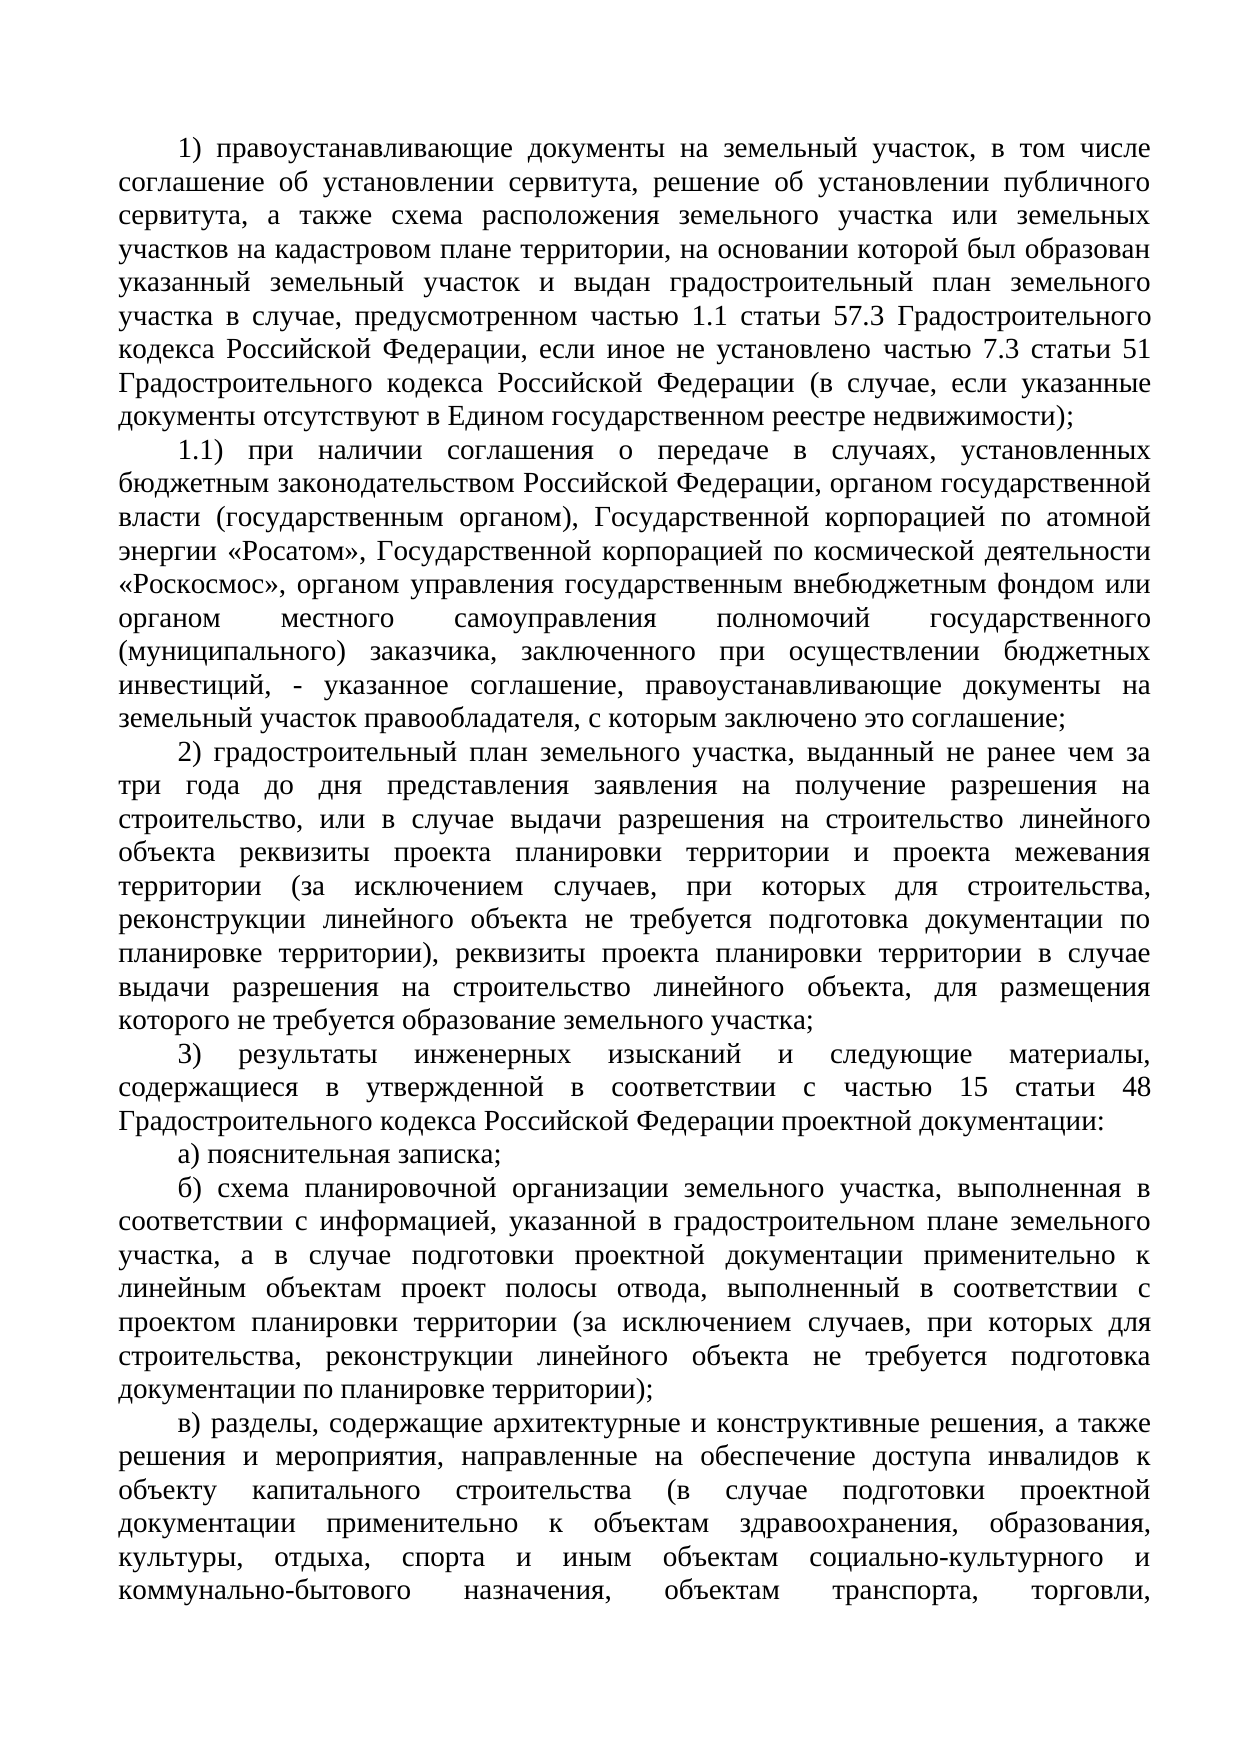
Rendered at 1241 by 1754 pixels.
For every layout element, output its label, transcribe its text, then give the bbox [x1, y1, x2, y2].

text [118, 1405, 1152, 1606]
text 1) правоустанавливающие документы на земельный участок, в том числе соглашение об установлении сервитута, решение об установлении публичного сервитута, а также схема расположения земельного участка или земельных участков на кадастровом плане территории, на основании которой был образован указанный земельный участок и выдан градостроительный план земельного участка в случае, предусмотренном частью 1.1 статьи 57.3 Градостроительного кодекса Российской Федерации, если иное не установлено частью 7.3 статьи 51 Градостроительного кодекса Российской Федерации (в случае, если указанные документы отсутствуют в Едином государственном реестре недвижимости); [118, 130, 1152, 432]
text 1.1) при наличии соглашения о передаче в случаях, установленных бюджетным законодательством Российской Федерации, органом государственной власти (государственным органом), Государственной корпорацией по атомной энергии «Росатом», Государственной корпорацией по космической деятельности «Роскосмос», органом управления государственным внебюджетным фондом или органом местного самоуправления полномочий государственного (муниципального) заказчика, заключенного при осуществлении бюджетных инвестиций, - указанное соглашение, правоустанавливающие документы на земельный участок правообладателя, с которым заключено это соглашение; [118, 432, 1152, 734]
text 2) градостроительный план земельного участка, выданный не ранее чем за три года до дня представления заявления на получение разрешения на строительство, или в случае выдачи разрешения на строительство линейного объекта реквизиты проекта планировки территории и проекта межевания территории (за исключением случаев, при которых для строительства, реконструкции линейного объекта не требуется подготовка документации по планировке территории), реквизиты проекта планировки территории в случае выдачи разрешения на строительство линейного объекта, для размещения которого не требуется образование земельного участка; [118, 734, 1152, 1036]
text 3) результаты инженерных изысканий и следующие материалы, содержащиеся в утвержденной в соответствии с частью 15 статьи 48 Градостроительного кодекса Российской Федерации проектной документации: [118, 1036, 1152, 1136]
text а) пояснительная записка; [118, 1136, 1152, 1170]
text б) схема планировочной организации земельного участка, выполненная в соответствии с информацией, указанной в градостроительном плане земельного участка, а в случае подготовки проектной документации применительно к линейным объектам проект полосы отвода, выполненный в соответствии с проектом планировки территории (за исключением случаев, при которых для строительства, реконструкции линейного объекта не требуется подготовка документации по планировке территории); [118, 1170, 1152, 1405]
